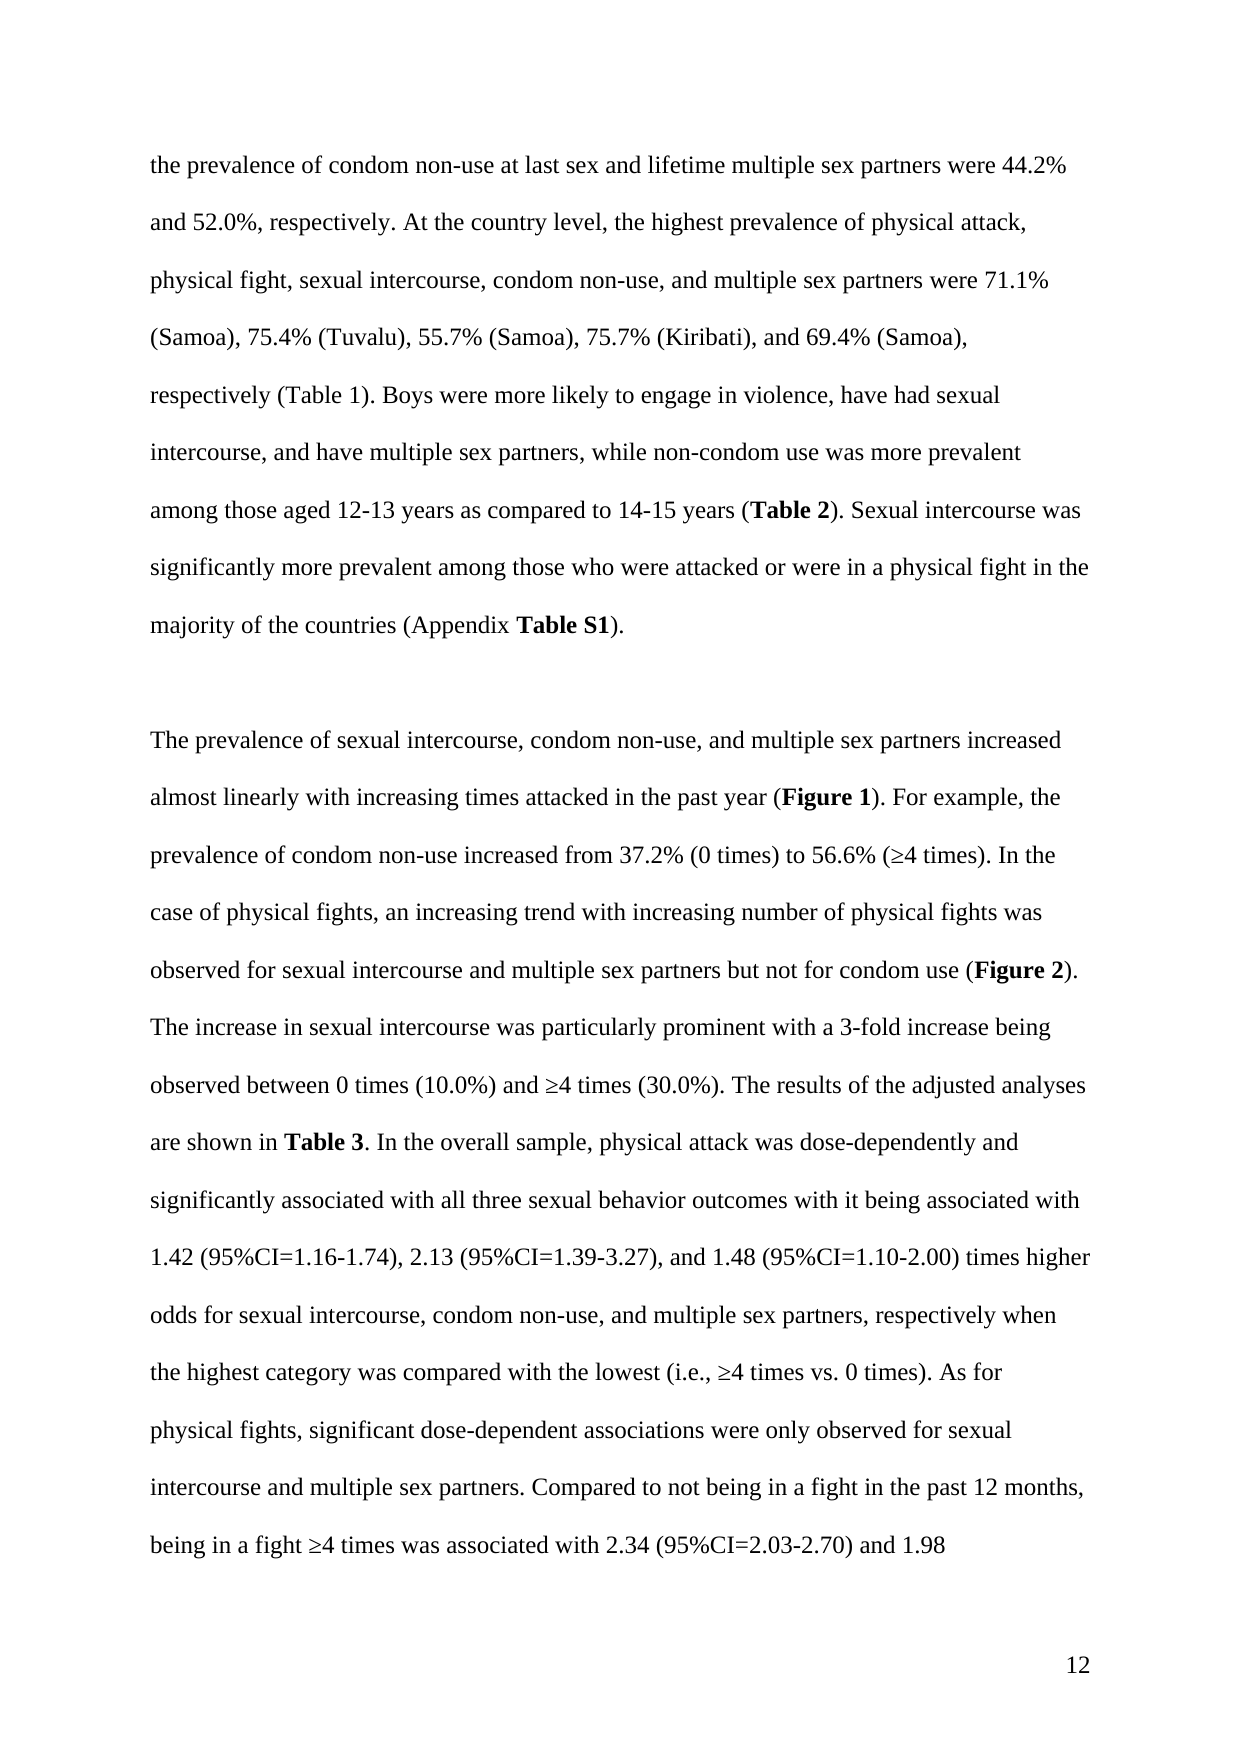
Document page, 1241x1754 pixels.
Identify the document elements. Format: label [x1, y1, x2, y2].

text [150, 150, 1090, 639]
text [150, 725, 1090, 1559]
